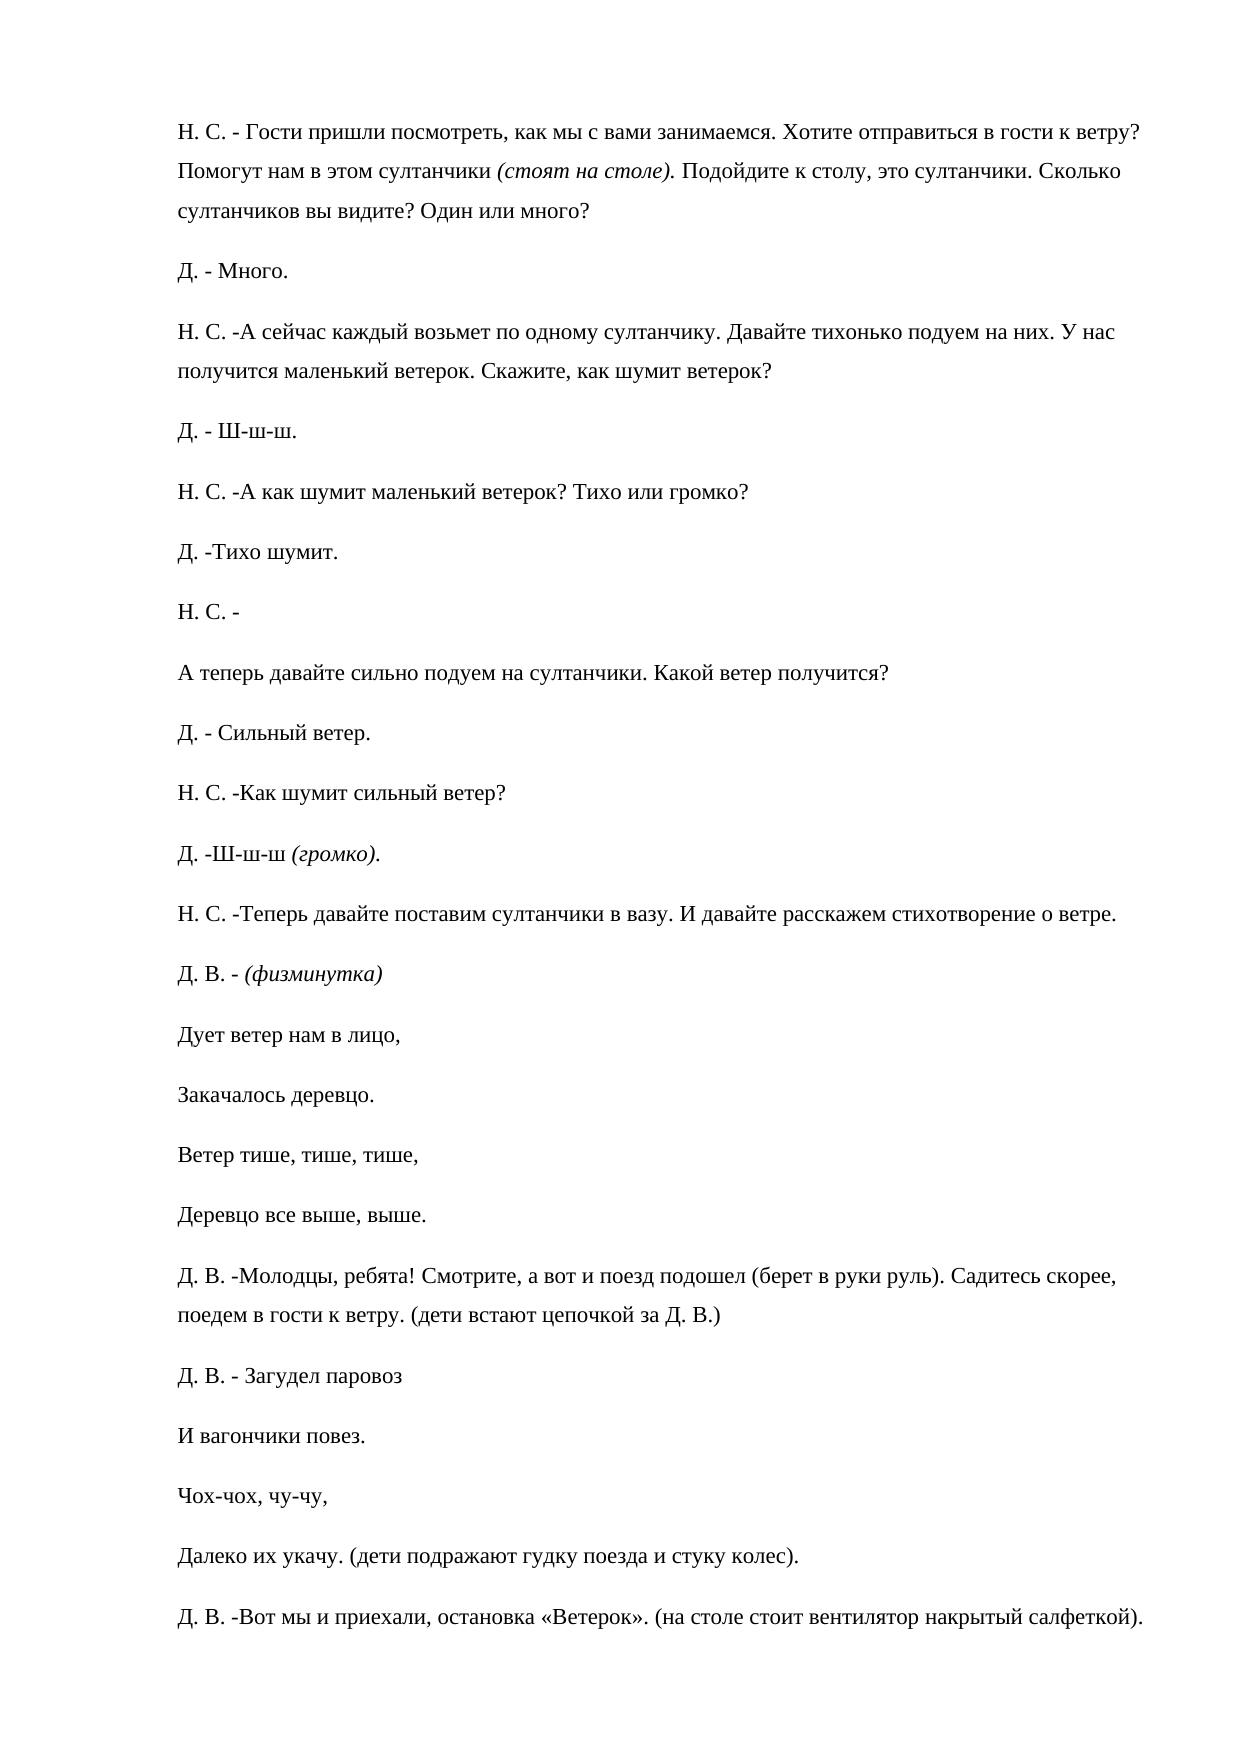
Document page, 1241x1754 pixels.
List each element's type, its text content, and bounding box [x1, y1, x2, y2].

text Чох-чох, чу-чу, [177, 1482, 1152, 1509]
text Деревцо все выше, выше. [177, 1202, 1152, 1228]
text Н. С. -А сейчас каждый возьмет по одному султанчику. Давайте тихонько подуем на них. У нас получится маленький ветерок. Скажите, как шумит ветерок? [177, 318, 1152, 383]
text А теперь давайте сильно подуем на султанчики. Какой ветер получится? [177, 659, 1152, 685]
text Далеко их укачу. (дети подражают гудку поезда и стуку колес). [177, 1543, 1152, 1569]
text Д. - Много. [177, 257, 1152, 284]
text Н. С. - [177, 598, 1152, 625]
text Н. С. -А как шумит маленький ветерок? Тихо или громко? [177, 478, 1152, 504]
text Закачалось деревцо. [177, 1081, 1152, 1107]
text Дует ветер нам в лицо, [177, 1021, 1152, 1047]
text Н. С. -Как шумит сильный ветер? [177, 779, 1152, 806]
text Д. - Ш-ш-ш. [177, 417, 1152, 444]
text Д. -Тихо шумит. [177, 538, 1152, 564]
text Ветер тише, тише, тише, [177, 1141, 1152, 1168]
text Н. С. - Гости пришли посмотреть, как мы с вами занимаемся. Хотите отправиться в гости к ветру? Помогут нам в этом султанчики (стоят на столе). Подойдите к столу, это султанчики. Сколько султанчиков вы видите? Один или много? [177, 118, 1152, 223]
text Д. В. - (физминутка) [177, 960, 1152, 987]
text И вагончики повез. [177, 1422, 1152, 1448]
text Д. В. -Молодцы, ребята! Смотрите, а вот и поезд подошел (берет в руки руль). Садитесь скорее, поедем в гости к ветру. (дети встают цепочкой за Д. В.) [177, 1262, 1152, 1328]
text Д. - Сильный ветер. [177, 719, 1152, 745]
text Д. -Ш-ш-ш (громко). [177, 840, 1152, 866]
text Н. С. -Теперь давайте поставим султанчики в вазу. И давайте расскажем стихотворение о ветре. [177, 900, 1152, 926]
text Д. В. - Загудел паровоз [177, 1362, 1152, 1388]
text Д. В. -Вот мы и приехали, остановка «Ветерок». (на столе стоит вентилятор накрытый салфеткой). [177, 1603, 1152, 1629]
